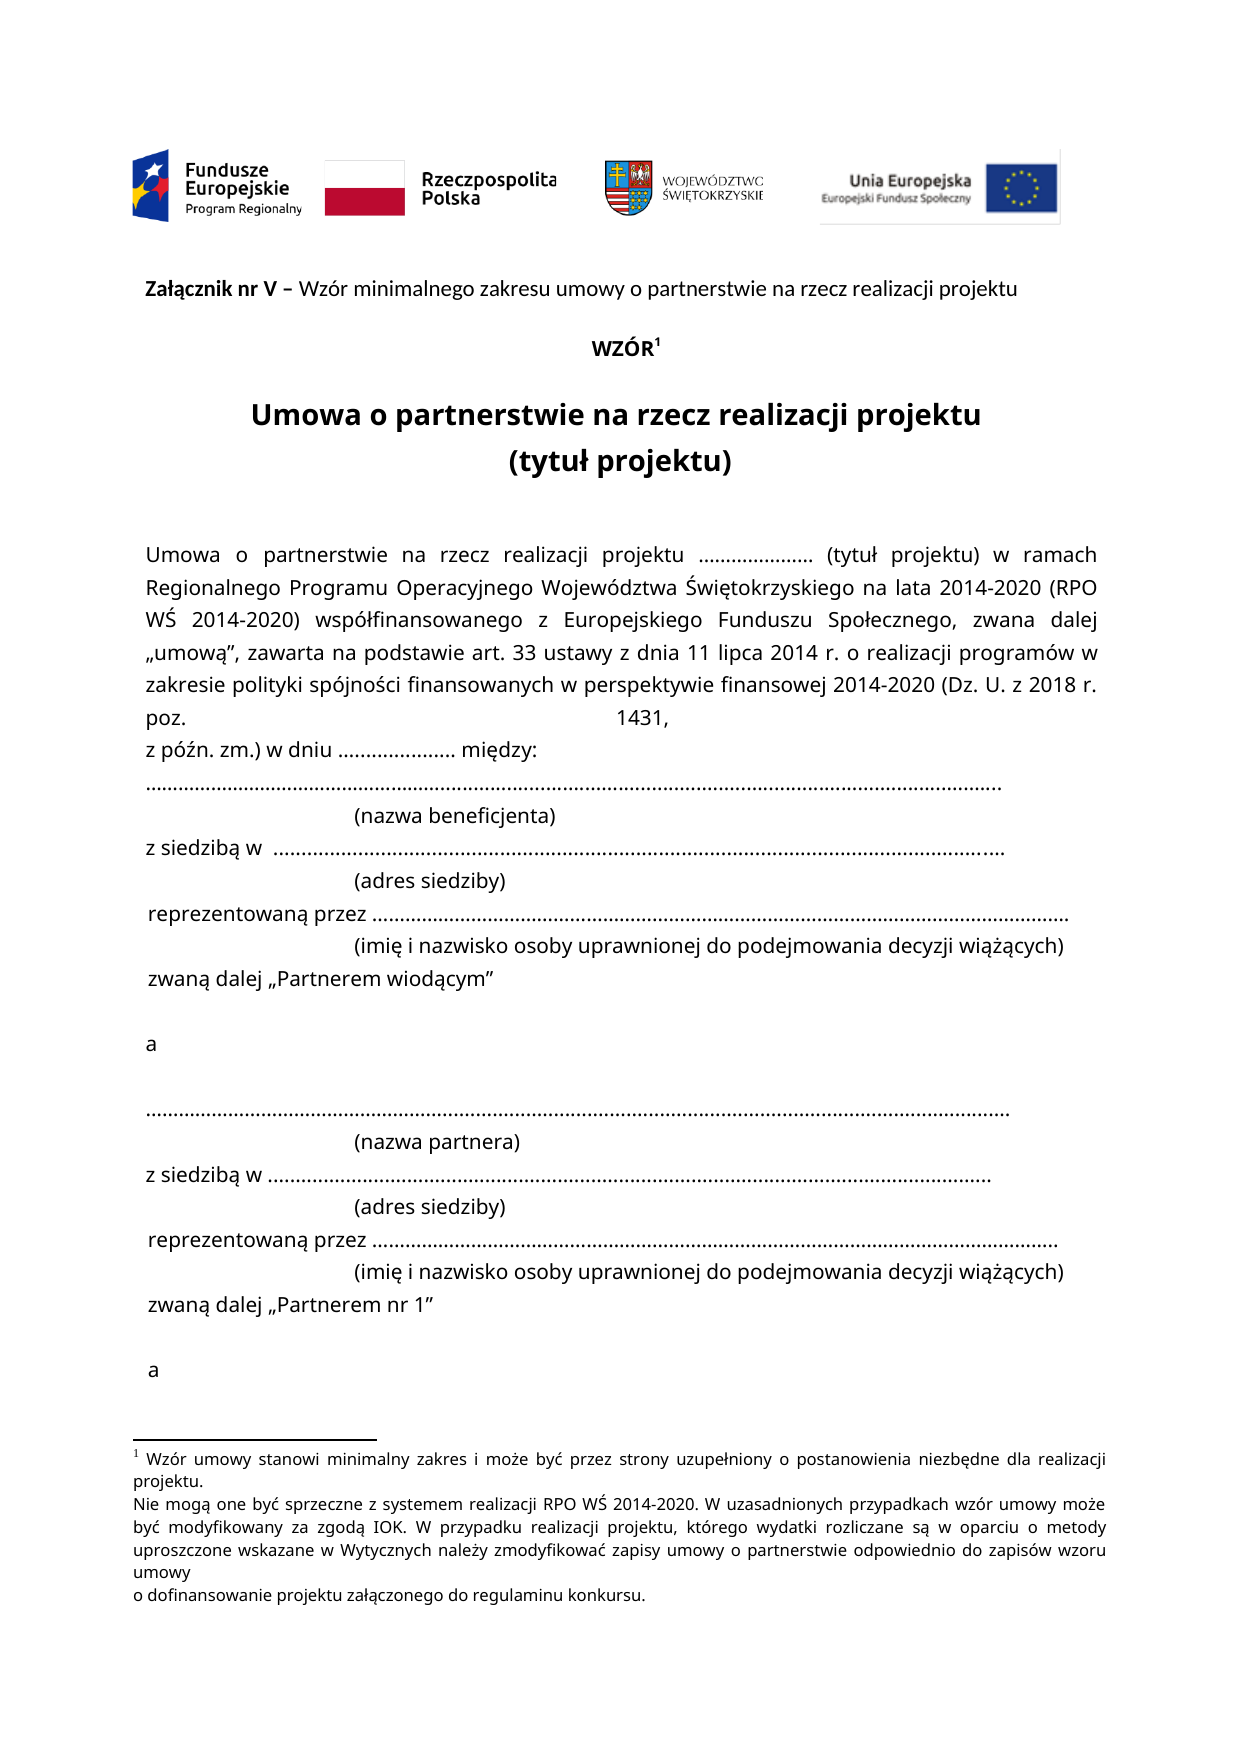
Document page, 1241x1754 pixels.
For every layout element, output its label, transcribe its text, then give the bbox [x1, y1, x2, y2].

text Umowa o partnerstwie na rzecz realizacji projektu (tytuł projektu) [149, 394, 1091, 479]
text ………………………………………………...................................................................................................... [145, 1094, 1097, 1123]
text (imię i nazwisko osoby uprawnionej do podejmowania decyzji wiążących) [133, 931, 1107, 960]
text (adres siedziby) [293, 1192, 1093, 1221]
text Załącznik nr V – Wzór minimalnego zakresu umowy o partnerstwie na rzecz realizacji projektu [145, 274, 1107, 302]
picture [324, 149, 557, 222]
text reprezentowaną przez ………………………………………………………………………………………………………………. [148, 899, 1093, 927]
text (nazwa beneficjenta) [293, 801, 1097, 829]
text Umowa o partnerstwie na rzecz realizacji projektu ………………… (tytuł projektu) w ramach Regionalnego Programu Operacyjnego Województwa Świętokrzyskiego na lata 2014-2020 (RPO WŚ 2014-2020) współfinansowanego z Europejskiego Funduszu Społecznego, zwana dalej „umową”, zawarta na podstawie art. 33 ustawy z dnia 11 lipca 2014 r. o realizacji programów w zakresie polityki spójności finansowanych w perspektywie finansowej 2014-2020 (Dz. U. z 2018 r. poz. 1431, z późn. zm.) w dniu ….................. między: [145, 540, 1099, 764]
text (adres siedziby) [293, 866, 1093, 894]
text z siedzibą w ................................................................................................................................. [145, 833, 1093, 862]
text zwaną dalej „Partnerem nr 1” [148, 1290, 1093, 1318]
picture [605, 149, 763, 222]
picture [819, 149, 1062, 226]
picture [132, 149, 302, 222]
text z siedzibą w .................................................................................................................................. [145, 1160, 1093, 1188]
text ………………………………………………..................................................................................................... [145, 768, 1097, 797]
text a [145, 1029, 164, 1058]
text zwaną dalej „Partnerem wiodącym” [133, 964, 1107, 992]
text a [148, 1355, 1093, 1384]
text WZÓR [145, 334, 1107, 362]
text (imię i nazwisko osoby uprawnionej do podejmowania decyzji wiążących) [293, 1257, 1093, 1286]
text (nazwa partnera) [293, 1127, 1097, 1156]
text reprezentowaną przez …………………………………………………………………………………………………………….. [148, 1225, 1093, 1253]
